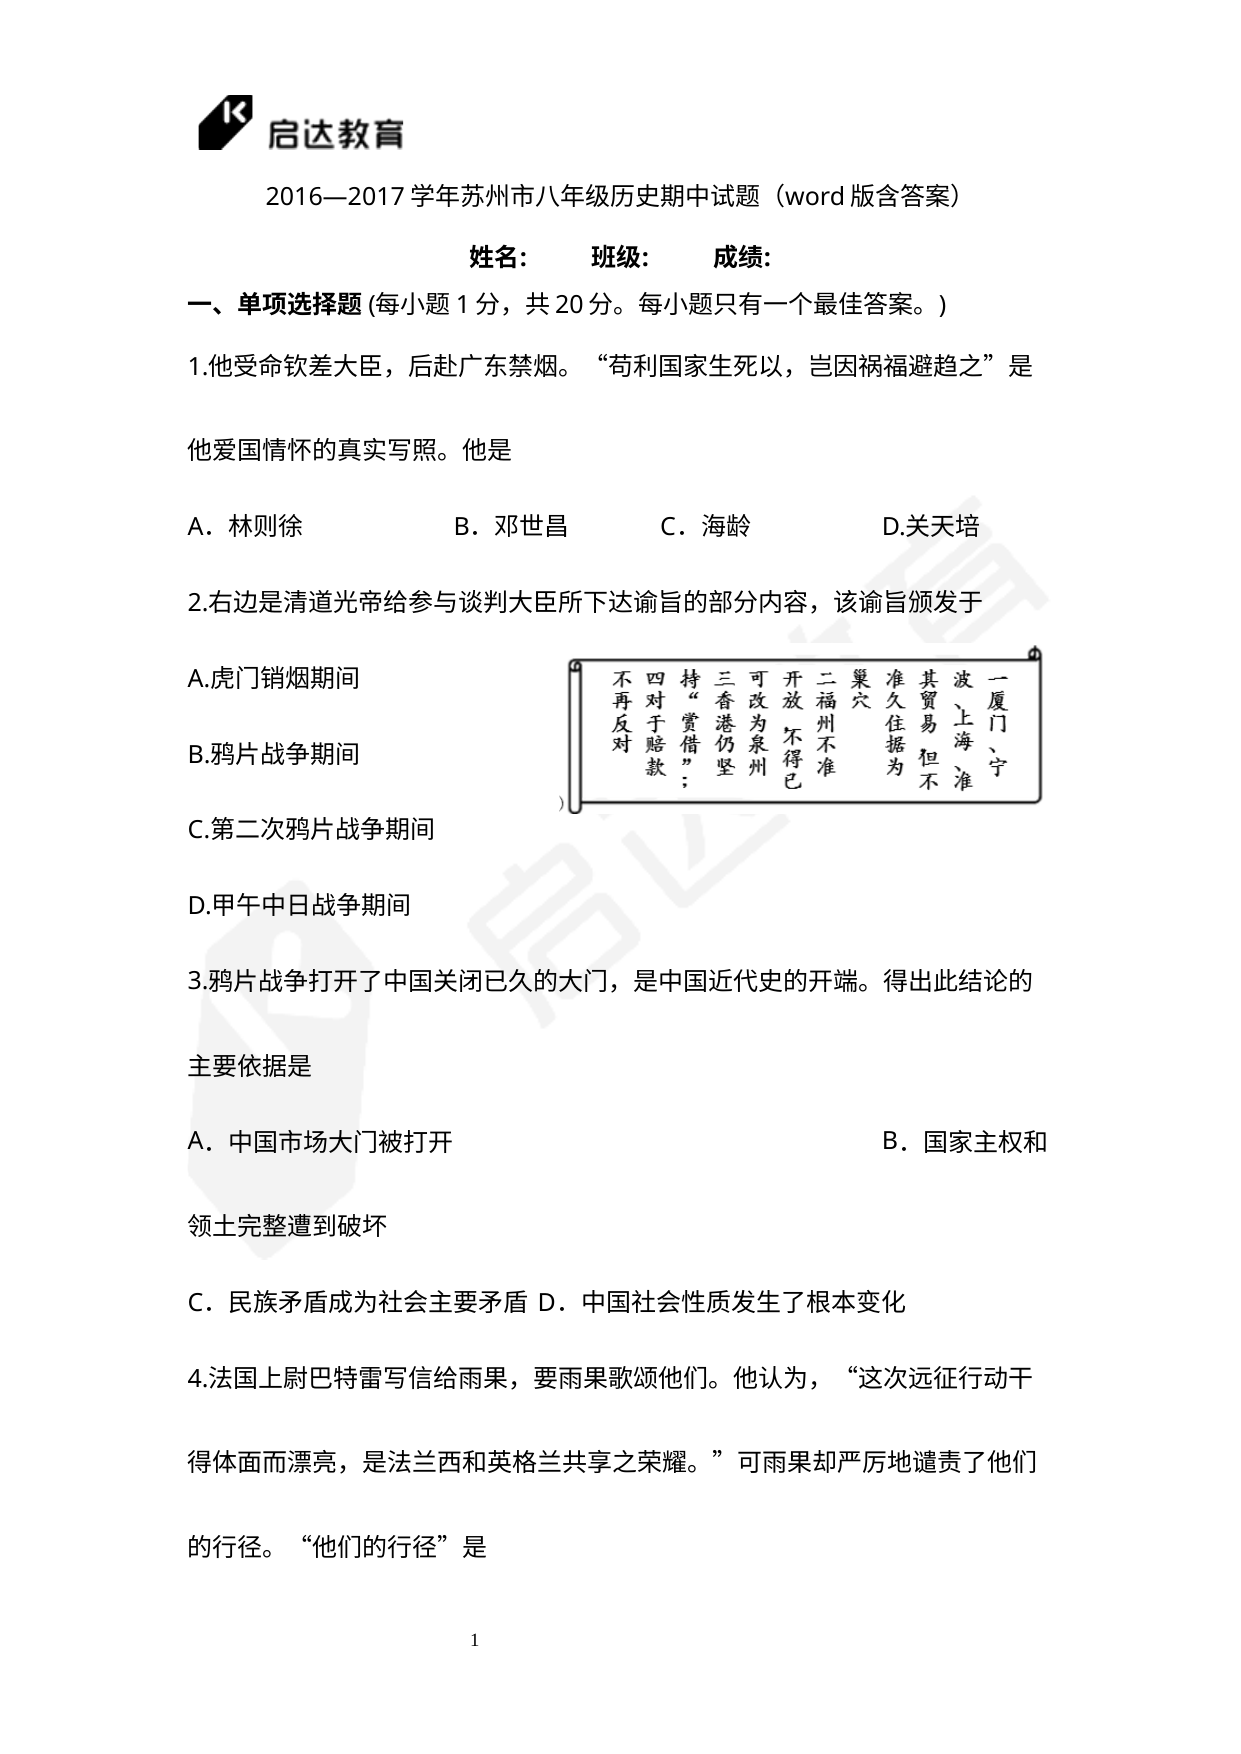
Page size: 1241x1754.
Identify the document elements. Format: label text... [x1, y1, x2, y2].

text A．中国市场大门被打开 B．国家主权和领土完整遭到破坏 [187, 1108, 1053, 1257]
text 1.他受命钦差大臣，后赴广东禁烟。“苟利国家生死以，岂因祸福避趋之”是他爱国情怀的真实写照。他是 [187, 332, 1053, 481]
text 一、单项选择题 (每小题1分，共20分。每小题只有一个最佳答案。) [187, 285, 1053, 321]
text 2.右边是清道光帝给参与谈判大臣所下达谕旨的部分内容，该谕旨颁发于 [187, 568, 1053, 633]
picture [198, 95, 404, 150]
text 3.鸦片战争打开了中国关闭已久的大门，是中国近代史的开端。得出此结论的主要依据是 [187, 947, 1053, 1097]
text 4.法国上尉巴特雷写信给雨果，要雨果歌颂他们。他认为，“这次远征行动干得体面而漂亮，是法兰西和英格兰共享之荣耀。”可雨果却严厉地谴责了他们的行径。“他们的行径”是 [187, 1344, 1053, 1578]
text B.鸦片战争期间 [187, 720, 559, 785]
text 姓名: 班级: 成绩: [187, 238, 1053, 274]
text C.第二次鸦片战争期间 [187, 796, 1053, 861]
text 2016—2017学年苏州市八年级历史期中试题（word版含答案） [187, 162, 1053, 227]
text C．民族矛盾成为社会主要矛盾 D．中国社会性质发生了根本变化 [187, 1268, 1053, 1333]
text D.甲午中日战争期间 [187, 871, 1053, 936]
text A.虎门销烟期间 [187, 644, 559, 709]
text A．林则徐 B．邓世昌 C．海龄 D.关天培 [187, 492, 1053, 557]
picture [559, 643, 1061, 814]
